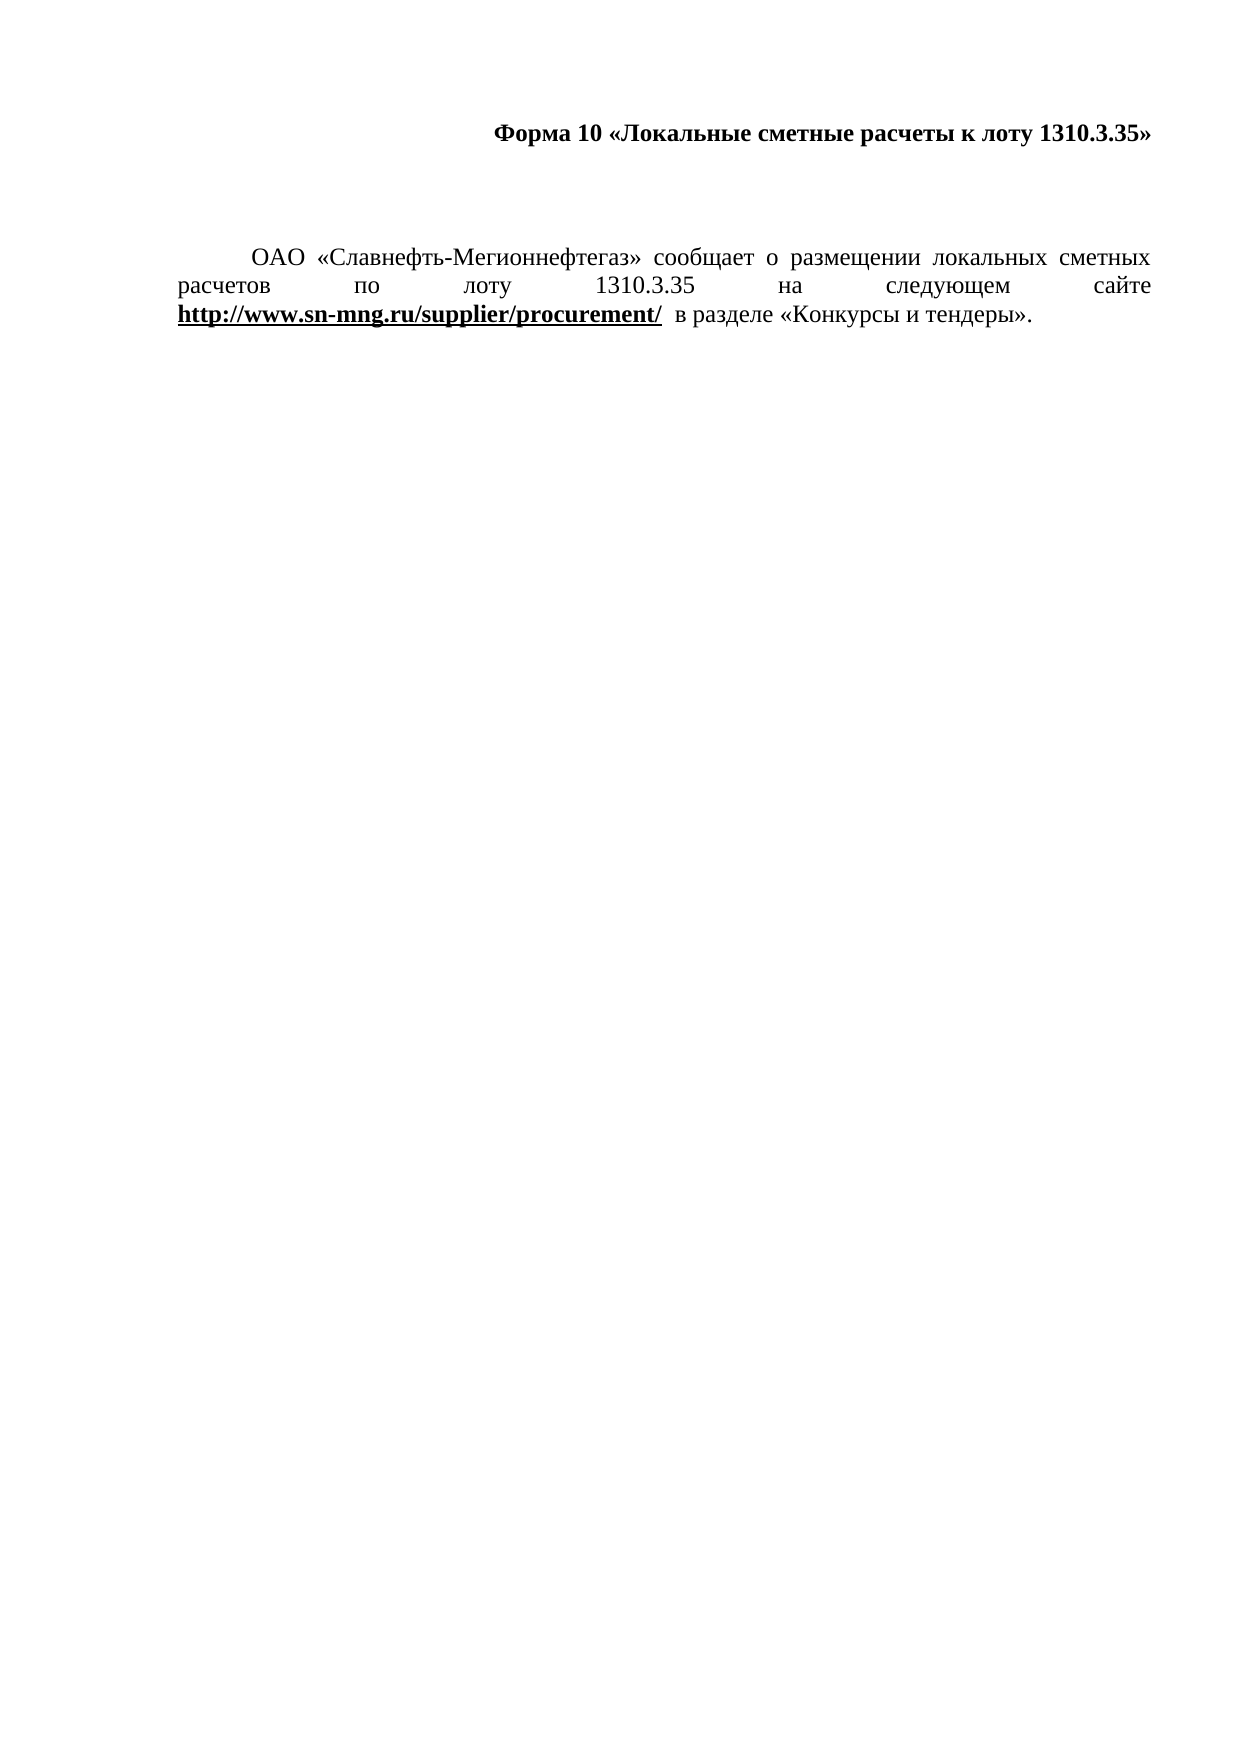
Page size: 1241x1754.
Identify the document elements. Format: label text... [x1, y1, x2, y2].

text Форма 10 «Локальные сметные расчеты к лоту 1310.3.35» [177, 118, 1152, 147]
text ОАО «Славнефть-Мегионнефтегаз» сообщает о размещении локальных сметных расчетов по лоту 1310.3.35 на следующем сайте http://www.sn-mng.ru/supplier/procurement/ в разделе «Конкурсы и тендеры». [177, 242, 1152, 328]
